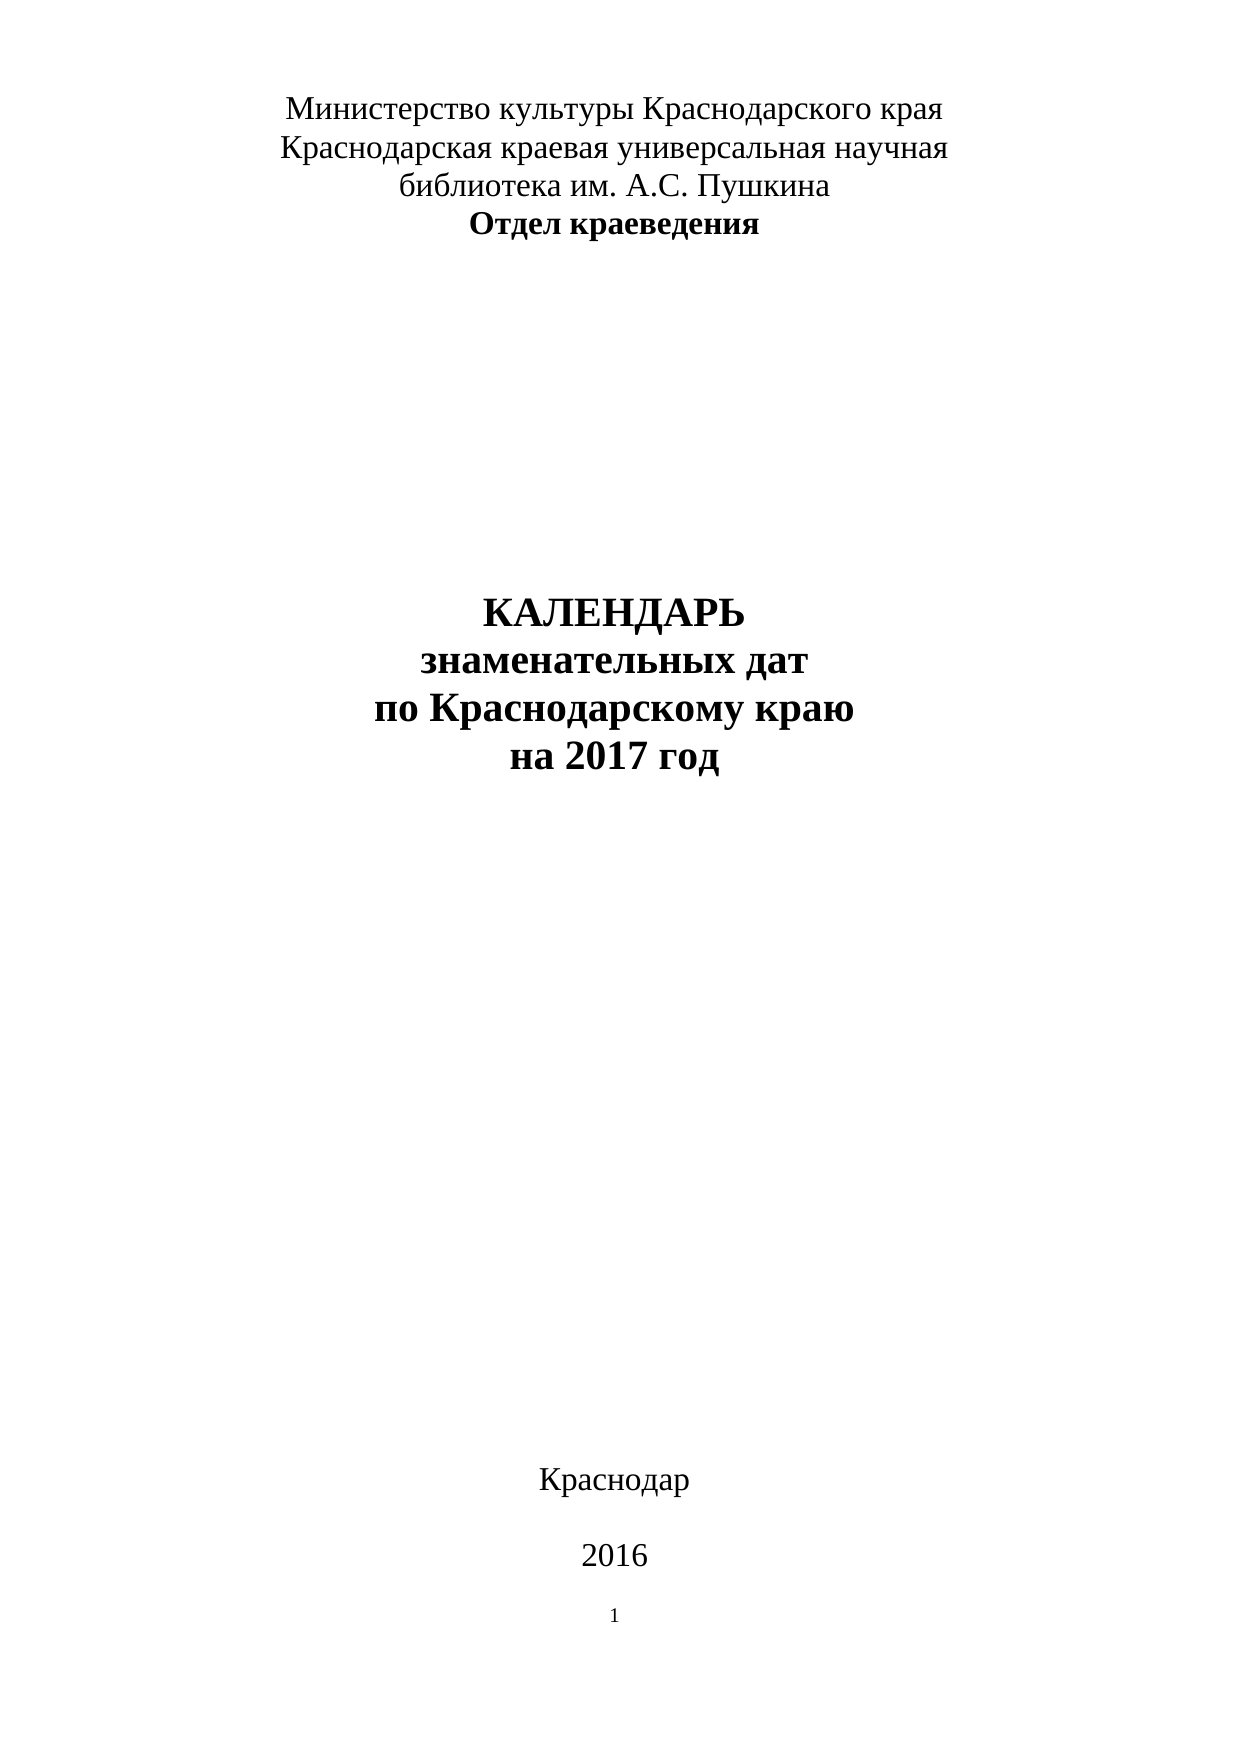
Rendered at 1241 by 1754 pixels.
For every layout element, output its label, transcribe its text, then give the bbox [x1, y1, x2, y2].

title Министерство культуры Краснодарского края [118, 89, 1110, 127]
text библиотека им. А.С. Пушкина [118, 165, 1110, 204]
text на 2017 год [118, 731, 1110, 779]
text Краснодар [118, 1459, 1110, 1497]
text знаменательных дат [118, 635, 1110, 683]
title Краснодарская краевая универсальная научная [118, 127, 1110, 165]
text Отдел краеведения [118, 204, 1110, 242]
text 2016 [118, 1536, 1110, 1574]
text КАЛЕНДАРЬ [118, 587, 1110, 635]
text по Краснодарскому краю [118, 683, 1110, 731]
